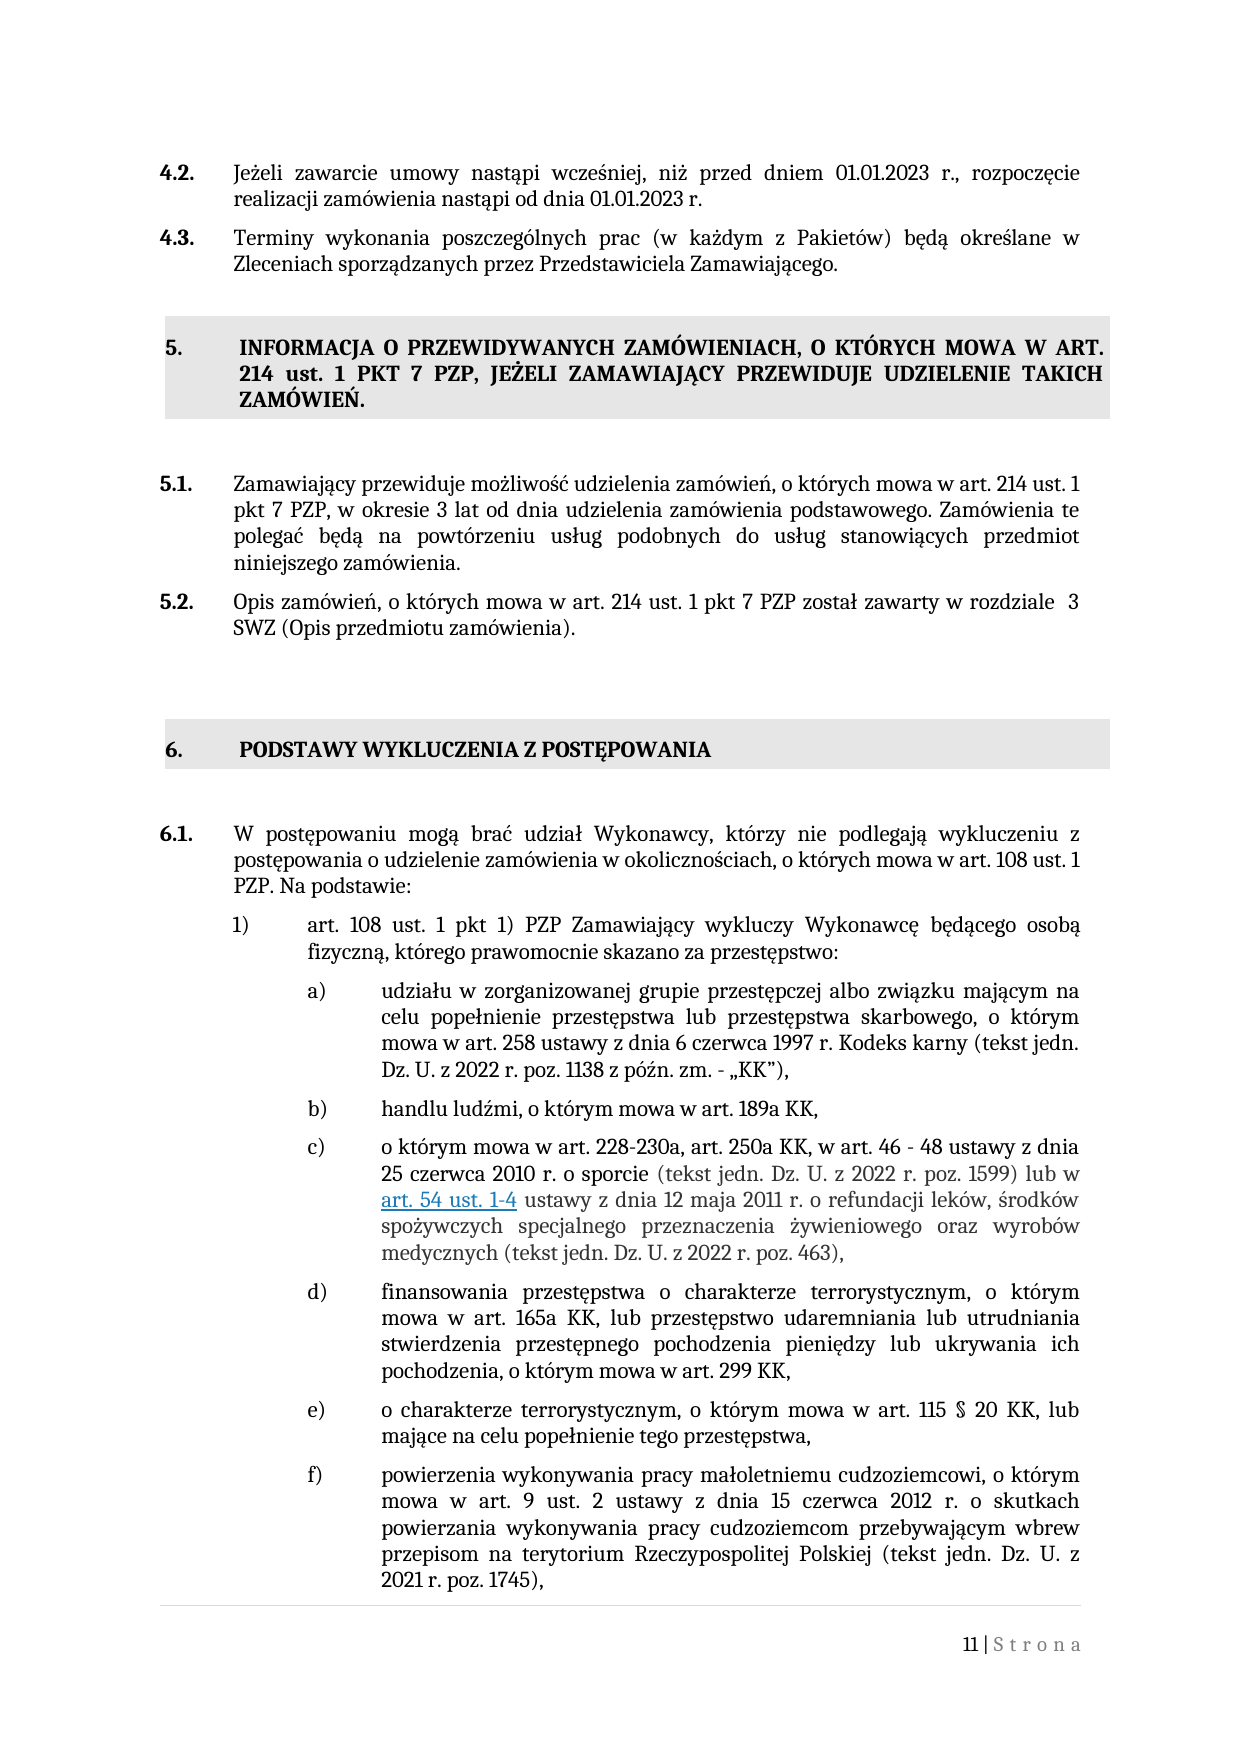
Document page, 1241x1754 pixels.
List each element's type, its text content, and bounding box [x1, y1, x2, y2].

text f) powierzenia wykonywania pracy małoletniemu cudzoziemcowi, o którym mowa w art. 9 ust. 2 ustawy z dnia 15 czerwca 2012 r. o skutkach powierzania wykonywania pracy cudzoziemcom przebywającym wbrew przepisom na terytorium Rzeczypospolitej Polskiej (tekst jedn. Dz. U. z 2021 r. poz. 1745), [307, 1462, 1081, 1593]
text 5.1. Zamawiający przewiduje możliwość udzielenia zamówień, o których mowa w art. 214 ust. 1 pkt 7 PZP, w okresie 3 lat od dnia udzielenia zamówienia podstawowego. Zamówienia te polegać będą na powtórzeniu usług podobnych do usług stanowiących przedmiot niniejszego zamówienia. [159, 471, 1081, 576]
text d) finansowania przestępstwa o charakterze terrorystycznym, o którym mowa w art. 165a KK, lub przestępstwo udaremniania lub utrudniania stwierdzenia przestępnego pochodzenia pieniędzy lub ukrywania ich pochodzenia, o którym mowa w art. 299 KK, [307, 1278, 1081, 1384]
table_header 5. INFORMACJA O PRZEWIDYWANYCH ZAMÓWIENIACH, O KTÓRYCH MOWA W ART. 214 ust. 1 PKT 7 PZP, JEŻELI ZAMAWIAJĄCY PRZEWIDUJE UDZIELENIE TAKICH ZAMÓWIEŃ. [165, 316, 1110, 419]
text 1) art. 108 ust. 1 pkt 1) PZP Zamawiający wykluczy Wykonawcę będącego osobą fizyczną, którego prawomocnie skazano za przestępstwo: [232, 912, 1081, 965]
text a) udziału w zorganizowanej grupie przestępczej albo związku mającym na celu popełnienie przestępstwa lub przestępstwa skarbowego, o którym mowa w art. 258 ustawy z dnia 6 czerwca 1997 r. Kodeks karny (tekst jedn. Dz. U. z 2022 r. poz. 1138 z późn. zm. - „KK”), [307, 977, 1081, 1083]
text c) o którym mowa w art. 228-230a, art. 250a KK, w art. 46 - 48 ustawy z dnia 25 czerwca 2010 r. o sporcie (tekst jedn. Dz. U. z 2022 r. poz. 1599) lub w art. 54 ust. 1-4 ustawy z dnia 12 maja 2011 r. o refundacji leków, środków spożywczych specjalnego przeznaczenia żywieniowego oraz wyrobów medycznych (tekst jedn. Dz. U. z 2022 r. poz. 463), [307, 1134, 1081, 1266]
text e) o charakterze terrorystycznym, o którym mowa w art. 115 § 20 KK, lub mające na celu popełnienie tego przestępstwa, [307, 1396, 1081, 1449]
text 4.2. Jeżeli zawarcie umowy nastąpi wcześniej, niż przed dniem 01.01.2023 r., rozpoczęcie realizacji zamówienia nastąpi od dnia 01.01.2023 r. [159, 159, 1081, 212]
text 4.3. Terminy wykonania poszczególnych prac (w każdym z Pakietów) będą określane w Zleceniach sporządzanych przez Przedstawiciela Zamawiającego. [159, 225, 1081, 277]
text 6.1. W postępowaniu mogą brać udział Wykonawcy, którzy nie podlegają wykluczeniu z postępowania o udzielenie zamówienia w okolicznościach, o których mowa w art. 108 ust. 1 PZP. Na podstawie: [159, 821, 1081, 900]
text b) handlu ludźmi, o którym mowa w art. 189a KK, [307, 1095, 1081, 1122]
text 5.2. Opis zamówień, o których mowa w art. 214 ust. 1 pkt 7 PZP został zawarty w rozdziale 3 SWZ (Opis przedmiotu zamówienia). [159, 588, 1081, 641]
table_header 6. PODSTAWY WYKLUCZENIA Z POSTĘPOWANIA [165, 719, 1110, 769]
